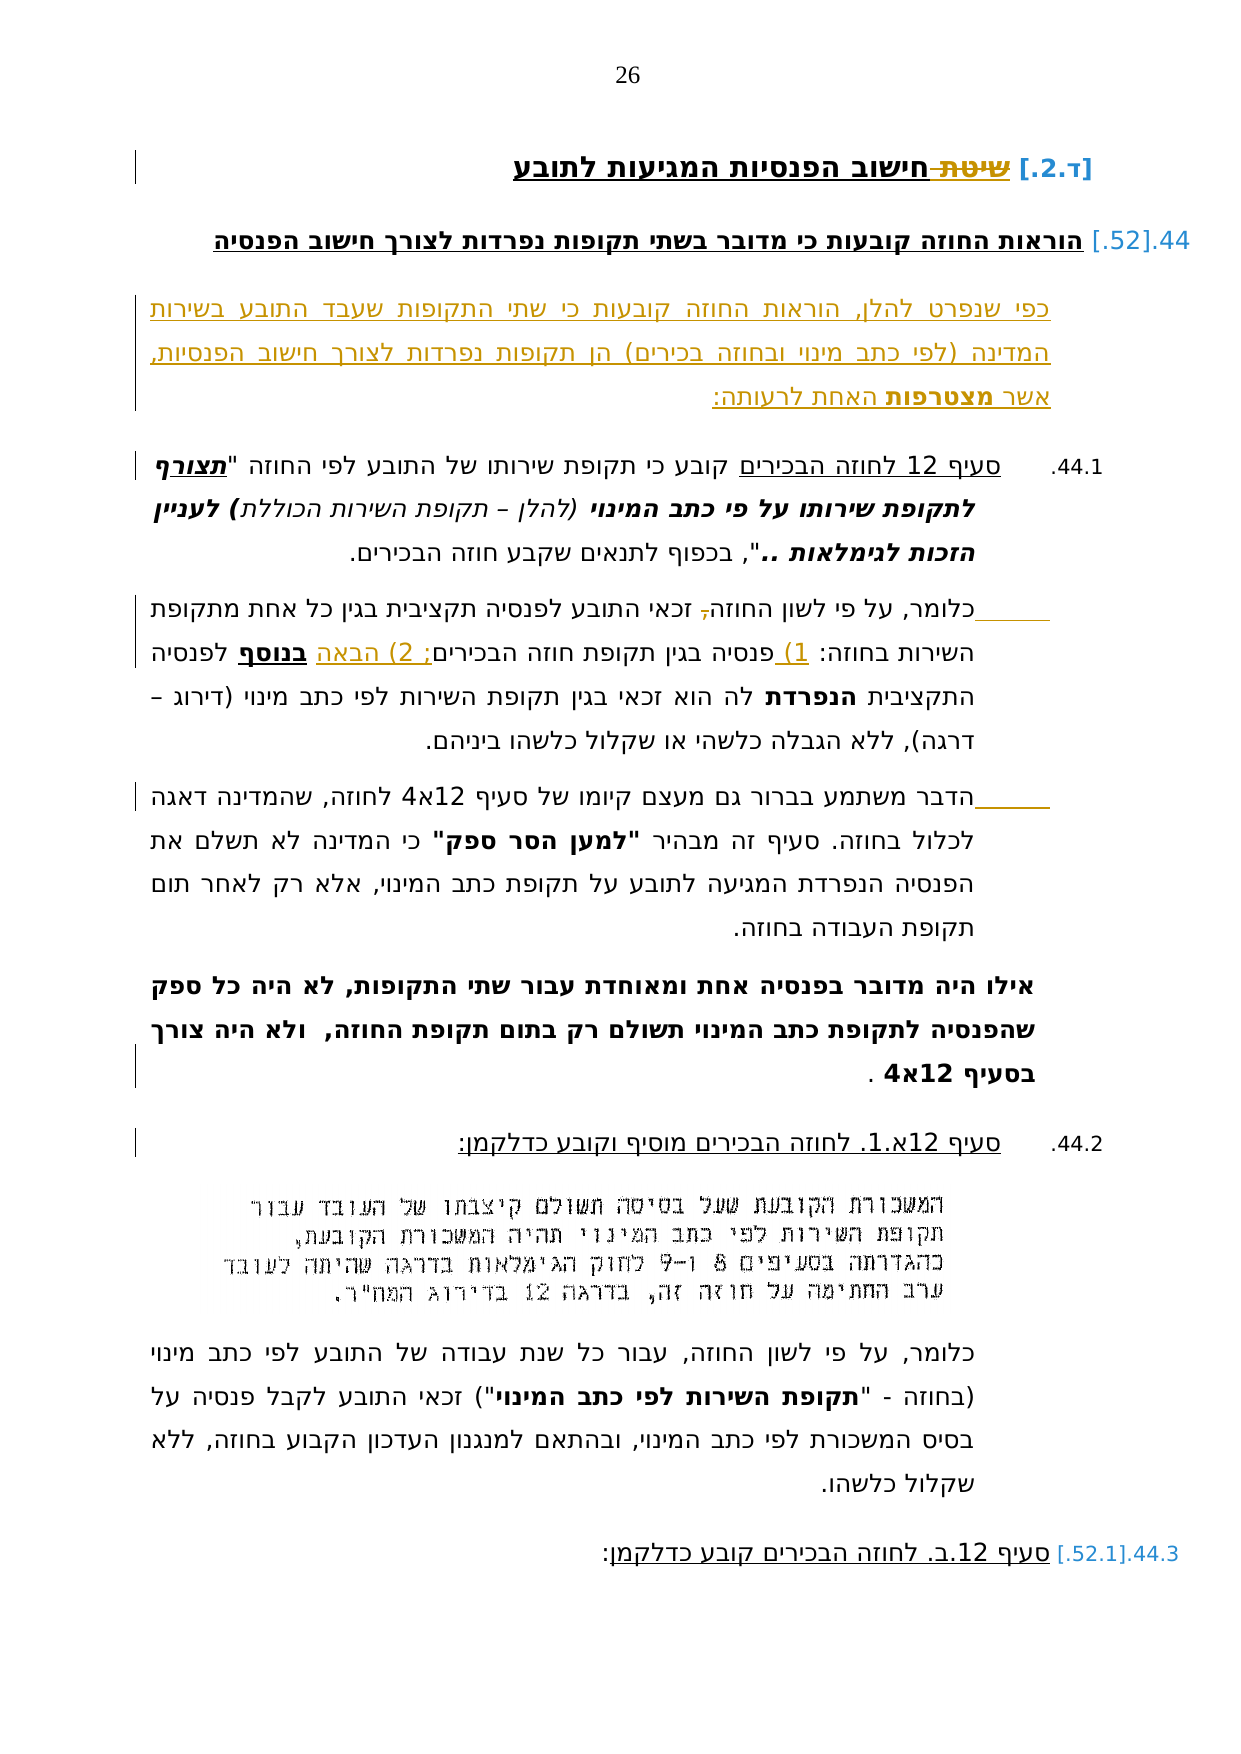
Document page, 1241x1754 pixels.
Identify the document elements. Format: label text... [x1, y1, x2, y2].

list הוראות החוזה קובעות כי מדובר בשתי תקופות נפרדות לצורך חישוב הפנסיה [150, 226, 1084, 255]
list סעיף 12א.1. לחוזה הבכירים מוסיף וקובע כדלקמן: [150, 1128, 1050, 1157]
text אילו היה מדובר בפנסיה אחת ומאוחדת עבור שתי התקופות, לא היה כל ספק שהפנסיה לתקופת כתב המינוי תשולם רק בתום תקופת החוזה, ולא היה צורך בסעיף 12א4 . [150, 972, 1036, 1088]
text הדבר משתמע בברור גם מעצם קיומו של סעיף 12א4 לחוזה, שהמדינה דאגה לכלול בחוזה. סעיף זה מבהיר "למען הסר ספק" כי המדינה לא תשלם את הפנסיה הנפרדת המגיעה לתובע על תקופת כתב המינוי, אלא רק לאחר תום תקופת העבודה בחוזה. [150, 782, 1050, 943]
text כלומר, על פי לשון החוזה, עבור כל שנת עבודה של התובע לפי כתב מינוי (בחוזה - "תקופת השירות לפי כתב המינוי") זכאי התובע לקבל פנסיה על בסיס המשכורת לפי כתב המינוי, ובהתאם למנגנון העדכון הקבוע בחוזה, ללא שקלול כלשהו. [150, 1338, 975, 1498]
subtitle חישוב הפנסיות המגיעות לתובע [150, 150, 1051, 184]
text כלומר, על פי לשון החוזה זכאי התובע לפנסיה תקציבית בגין כל אחת מתקופת השירות בחוזה: פנסיה בגין תקופת חוזה הבכירים בנוסף לפנסיה התקציבית הנפרדת לה הוא זכאי בגין תקופת השירות לפי כתב מינוי (דירוג – דרגה), ללא הגבלה כלשהי או שקלול כלשהו ביניהם. [150, 595, 1050, 755]
list סעיף 12.ב. לחוזה הבכירים קובע כדלקמן: [150, 1538, 1050, 1567]
list סעיף 12 לחוזה הבכירים קובע כי תקופת שירותו של התובע לפי החוזה "תצורף לתקופת שירותו על פי כתב המינוי (להלן – תקופת השירות הכוללת) לעניין הזכות לגימלאות ..", בכפוף לתנאים שקבע חוזה הבכירים. [150, 451, 1050, 568]
